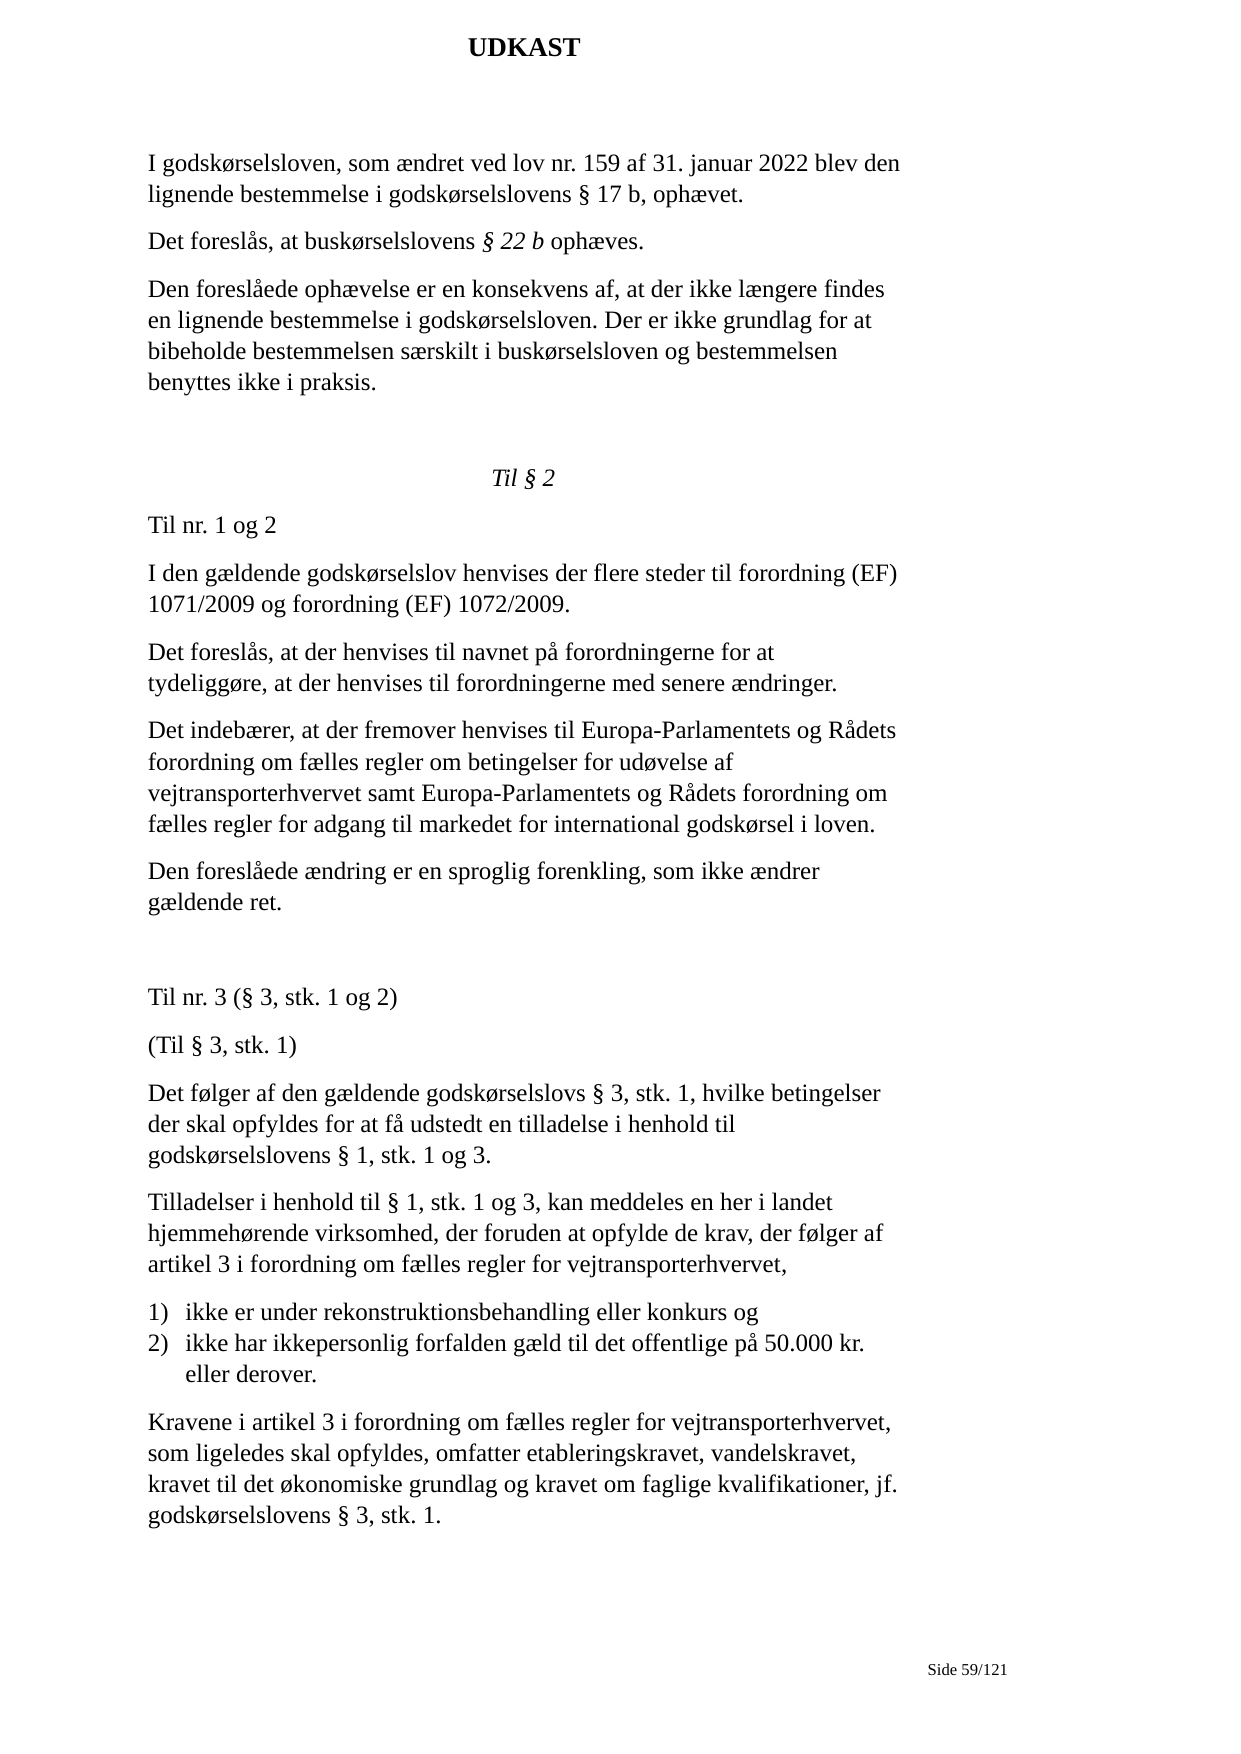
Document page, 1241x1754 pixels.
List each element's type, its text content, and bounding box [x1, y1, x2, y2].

text Den foreslåede ophævelse er en konsekvens af, at der ikke længere findes en lignende bestemmelse i godskørselsloven. Der er ikke grundlag for at bibeholde bestemmelsen særskilt i buskørselsloven og bestemmelsen benyttes ikke i praksis. [148, 274, 901, 396]
text Kravene i artikel 3 i forordning om fælles regler for vejtransporterhvervet, som ligeledes skal opfyldes, omfatter etableringskravet, vandelskravet, kravet til det økonomiske grundlag og kravet om faglige kvalifikationer, jf. godskørselslovens § 3, stk. 1. [148, 1407, 901, 1529]
text Tilladelser i henhold til § 1, stk. 1 og 3, kan meddeles en her i landet hjemmehørende virksomhed, der foruden at opfylde de krav, der følger af artikel 3 i forordning om fælles regler for vejtransporterhvervet, [148, 1187, 901, 1278]
text Den foreslåede ændring er en sproglig forenkling, som ikke ændrer gældende ret. [148, 856, 901, 916]
text Det indebærer, at der fremover henvises til Europa-Parlamentets og Rådets forordning om fælles regler om betingelser for udøvelse af vejtransporterhvervet samt Europa-Parlamentets og Rådets forordning om fælles regler for adgang til markedet for international godskørsel i loven. [148, 716, 901, 837]
text Det følger af den gældende godskørselslovs § 3, stk. 1, hvilke betingelser der skal opfyldes for at få udstedt en tilladelse i henhold til godskørselslovens § 1, stk. 1 og 3. [148, 1078, 901, 1168]
list ikke har ikkepersonlig forfalden gæld til det offentlige på 50.000 kr. eller derover. [148, 1328, 901, 1388]
text I godskørselsloven, som ændret ved lov nr. 159 af 31. januar 2022 blev den lignende bestemmelse i godskørselslovens § 17 b, ophævet. [148, 148, 901, 207]
text Til § 2 [148, 463, 901, 491]
text I den gældende godskørselslov henvises der flere steder til forordning (EF) 1071/2009 og forordning (EF) 1072/2009. [148, 558, 901, 618]
text (Til § 3, stk. 1) [148, 1030, 901, 1059]
text Det foreslås, at buskørselslovens § 22 b ophæves. [148, 226, 901, 255]
text Det foreslås, at der henvises til navnet på forordningerne for at tydeliggøre, at der henvises til forordningerne med senere ændringer. [148, 637, 901, 697]
list ikke er under rekonstruktionsbehandling eller konkurs og [148, 1297, 901, 1326]
text Til nr. 3 (§ 3, stk. 1 og 2) [148, 982, 901, 1011]
text Til nr. 1 og 2 [148, 510, 901, 539]
